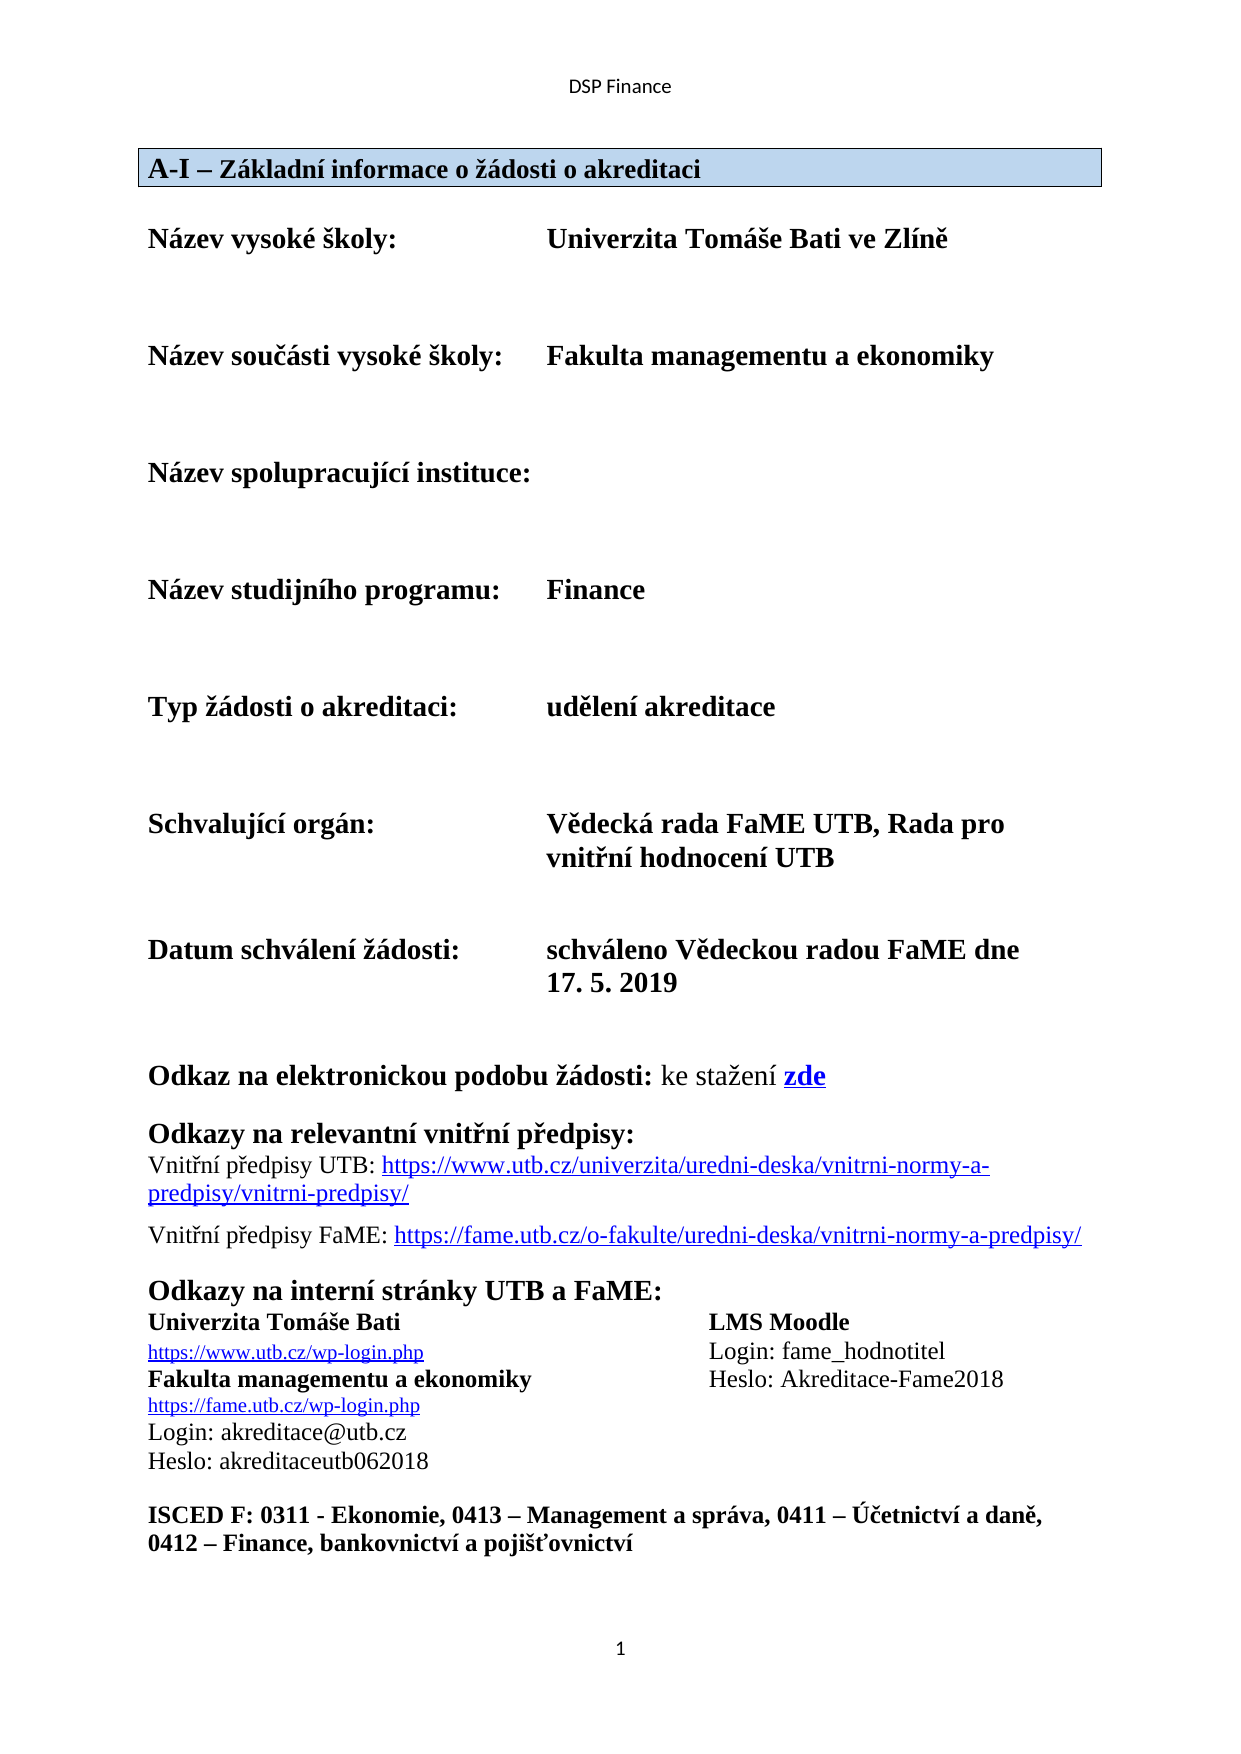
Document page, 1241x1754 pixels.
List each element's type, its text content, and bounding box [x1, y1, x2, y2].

text https://fame.utb.cz/wp-login.php [148, 1393, 1093, 1417]
text Datum schválení žádosti: schváleno Vědeckou radou FaME dne 17. 5. 2019 [148, 932, 1093, 999]
text Název součásti vysoké školy: Fakulta managementu a ekonomiky [148, 338, 1093, 372]
text Název vysoké školy: Univerzita Tomáše Bati ve Zlíně [148, 221, 1093, 254]
text Odkazy na interní stránky UTB a FaME: [148, 1273, 1093, 1307]
text Schvalující orgán: Vědecká rada FaME UTB, Rada pro vnitřní hodnocení UTB [148, 806, 1093, 873]
text Odkaz na elektronickou podobu žádosti: ke stažení zde [148, 1058, 1093, 1091]
text Název studijního programu: Finance [148, 572, 1093, 606]
text https://www.utb.cz/wp-login.php Login: fame_hodnotitel [148, 1336, 1093, 1364]
text Login: akreditace@utb.cz [148, 1417, 1093, 1446]
text Heslo: akreditaceutb062018 [148, 1446, 1093, 1475]
text Vnitřní předpisy UTB: https://www.utb.cz/univerzita/uredni-deska/vnitrni-normy-a-predpisy/vnitrni-predpisy/ [148, 1150, 1093, 1207]
text Univerzita Tomáše Bati LMS Moodle [148, 1307, 1093, 1336]
text ISCED F: 0311 - Ekonomie, 0413 – Management a správa, 0411 – Účetnictví a daně, 0412 – Finance, bankovnictví a pojišťovnictví [148, 1500, 1093, 1557]
text Fakulta managementu a ekonomiky Heslo: Akreditace-Fame2018 [148, 1364, 1093, 1393]
text Odkazy na relevantní vnitřní předpisy: [148, 1116, 1093, 1150]
text A-I – Základní informace o žádosti o akreditaci [139, 149, 1101, 186]
text Vnitřní předpisy FaME: https://fame.utb.cz/o-fakulte/uredni-deska/vnitrni-normy-a-predpisy/ [148, 1220, 1093, 1248]
text Typ žádosti o akreditaci: udělení akreditace [148, 689, 1093, 723]
text Název spolupracující instituce: [148, 455, 1093, 489]
